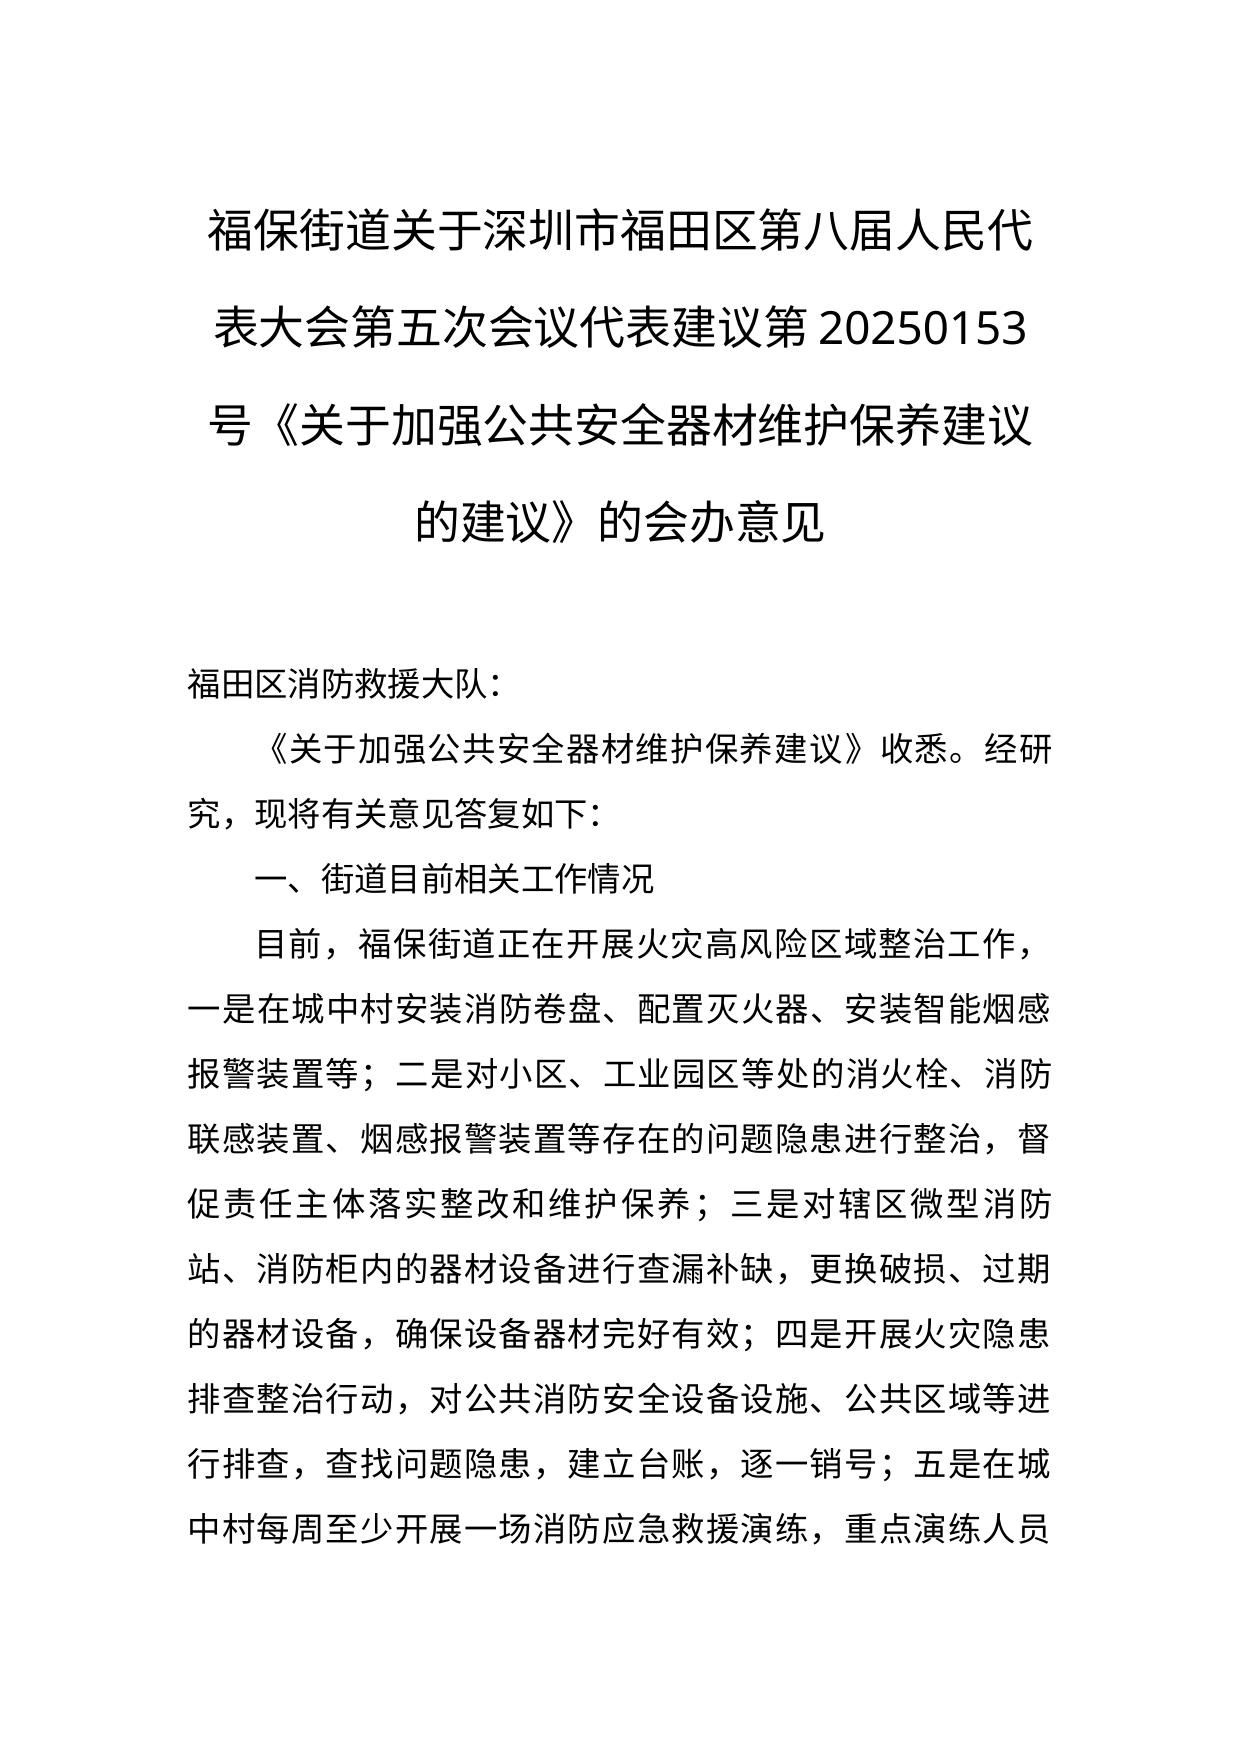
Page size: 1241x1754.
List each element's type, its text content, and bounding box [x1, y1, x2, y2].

text 一、街道目前相关工作情况 [187, 845, 1053, 910]
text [187, 910, 1053, 1560]
text 福保街道关于深圳市福田区第八届人民代表大会第五次会议代表建议第20250153号《关于加强公共安全器材维护保养建议的建议》的会办意见 [187, 178, 1053, 568]
text 福田区消防救援大队： [187, 650, 1053, 715]
text 《关于加强公共安全器材维护保养建议》收悉。经研究，现将有关意见答复如下： [187, 715, 1053, 845]
